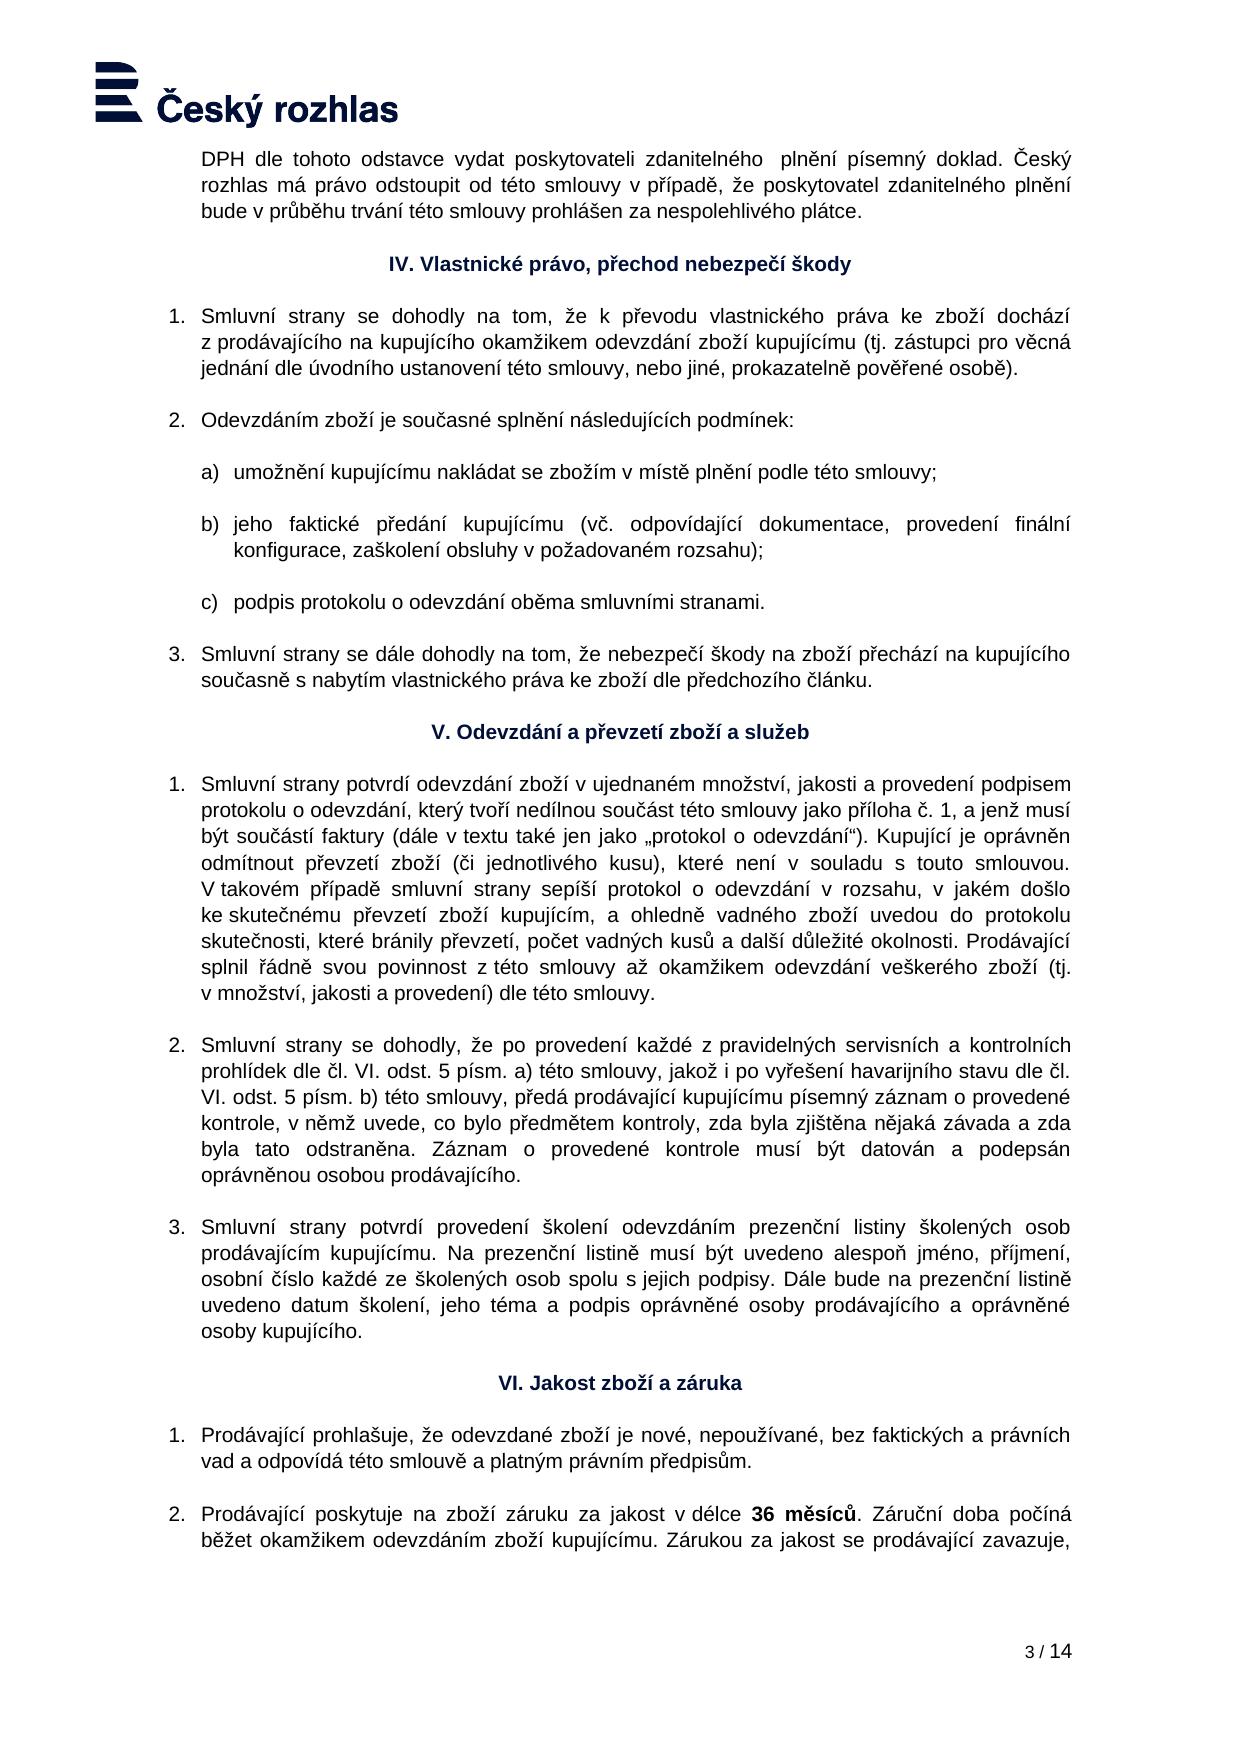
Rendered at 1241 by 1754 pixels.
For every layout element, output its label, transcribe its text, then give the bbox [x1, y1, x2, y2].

subtitle Jakost zboží a záruka [168, 1370, 1072, 1396]
list Smluvní strany potvrdí odevzdání zboží v ujednaném množství, jakosti a provedení podpisem protokolu o odevzdání, který tvoří nedílnou součást této smlouvy jako příloha č. 1, a jenž musí být součástí faktury (dále v textu také jen jako „protokol o odevzdání“). Kupující je oprávněn odmítnout převzetí zboží (či jednotlivého kusu), které není v souladu s touto smlouvou. V takovém případě smluvní strany sepíší protokol o odevzdání v rozsahu, v jakém došlo ke skutečnému převzetí zboží kupujícím, a ohledně vadného zboží uvedou do protokolu skutečnosti, které bránily převzetí, počet vadných kusů a další důležité okolnosti. Prodávající splnil řádně svou povinnost z této smlouvy až okamžikem odevzdání veškerého zboží (tj. v množství, jakosti a provedení) dle této smlouvy. [168, 771, 1072, 1005]
subtitle Odevzdání a převzetí zboží a služeb [168, 719, 1072, 745]
list podpis protokolu o odevzdání oběma smluvními stranami. [201, 589, 1072, 615]
picture [95, 62, 398, 128]
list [168, 146, 1072, 224]
list Smluvní strany se dále dohodly na tom, že nebezpečí škody na zboží přechází na kupujícího současně s nabytím vlastnického práva ke zboží dle předchozího článku. [168, 641, 1072, 693]
list jeho faktické předání kupujícímu (vč. odpovídající dokumentace, provedení finální konfigurace, zaškolení obsluhy v požadovaném rozsahu); [201, 511, 1072, 563]
list umožnění kupujícímu nakládat se zbožím v místě plnění podle této smlouvy; [201, 458, 1072, 484]
list Smluvní strany se dohodly, že po provedení každé z pravidelných servisních a kontrolních prohlídek dle čl. VI. odst. 5 písm. a) této smlouvy, jakož i po vyřešení havarijního stavu dle čl. VI. odst. 5 písm. b) této smlouvy, předá prodávající kupujícímu písemný záznam o provedené kontrole, v němž uvede, co bylo předmětem kontroly, zda byla zjištěna nějaká závada a zda byla tato odstraněna. Záznam o provedené kontrole musí být datován a podepsán oprávněnou osobou prodávajícího. [168, 1031, 1072, 1188]
list Smluvní strany potvrdí provedení školení odevzdáním prezenční listiny školených osob prodávajícím kupujícímu. Na prezenční listině musí být uvedeno alespoň jméno, příjmení, osobní číslo každé ze školených osob spolu s jejich podpisy. Dále bude na prezenční listině uvedeno datum školení, jeho téma a podpis oprávněné osoby prodávajícího a oprávněné osoby kupujícího. [168, 1214, 1072, 1344]
subtitle Vlastnické právo, přechod nebezpečí škody [168, 250, 1072, 276]
list Prodávající prohlašuje, že odevzdané zboží je nové, nepoužívané, bez faktických a právních vad a odpovídá této smlouvě a platným právním předpisům. [168, 1422, 1072, 1474]
list Smluvní strany se dohodly na tom, že k převodu vlastnického práva ke zboží dochází z prodávajícího na kupujícího okamžikem odevzdání zboží kupujícímu (tj. zástupci pro věcná jednání dle úvodního ustanovení této smlouvy, nebo jiné, prokazatelně pověřené osobě). [168, 302, 1072, 380]
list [168, 1500, 1072, 1552]
list Odevzdáním zboží je současné splnění následujících podmínek: [168, 406, 1072, 432]
